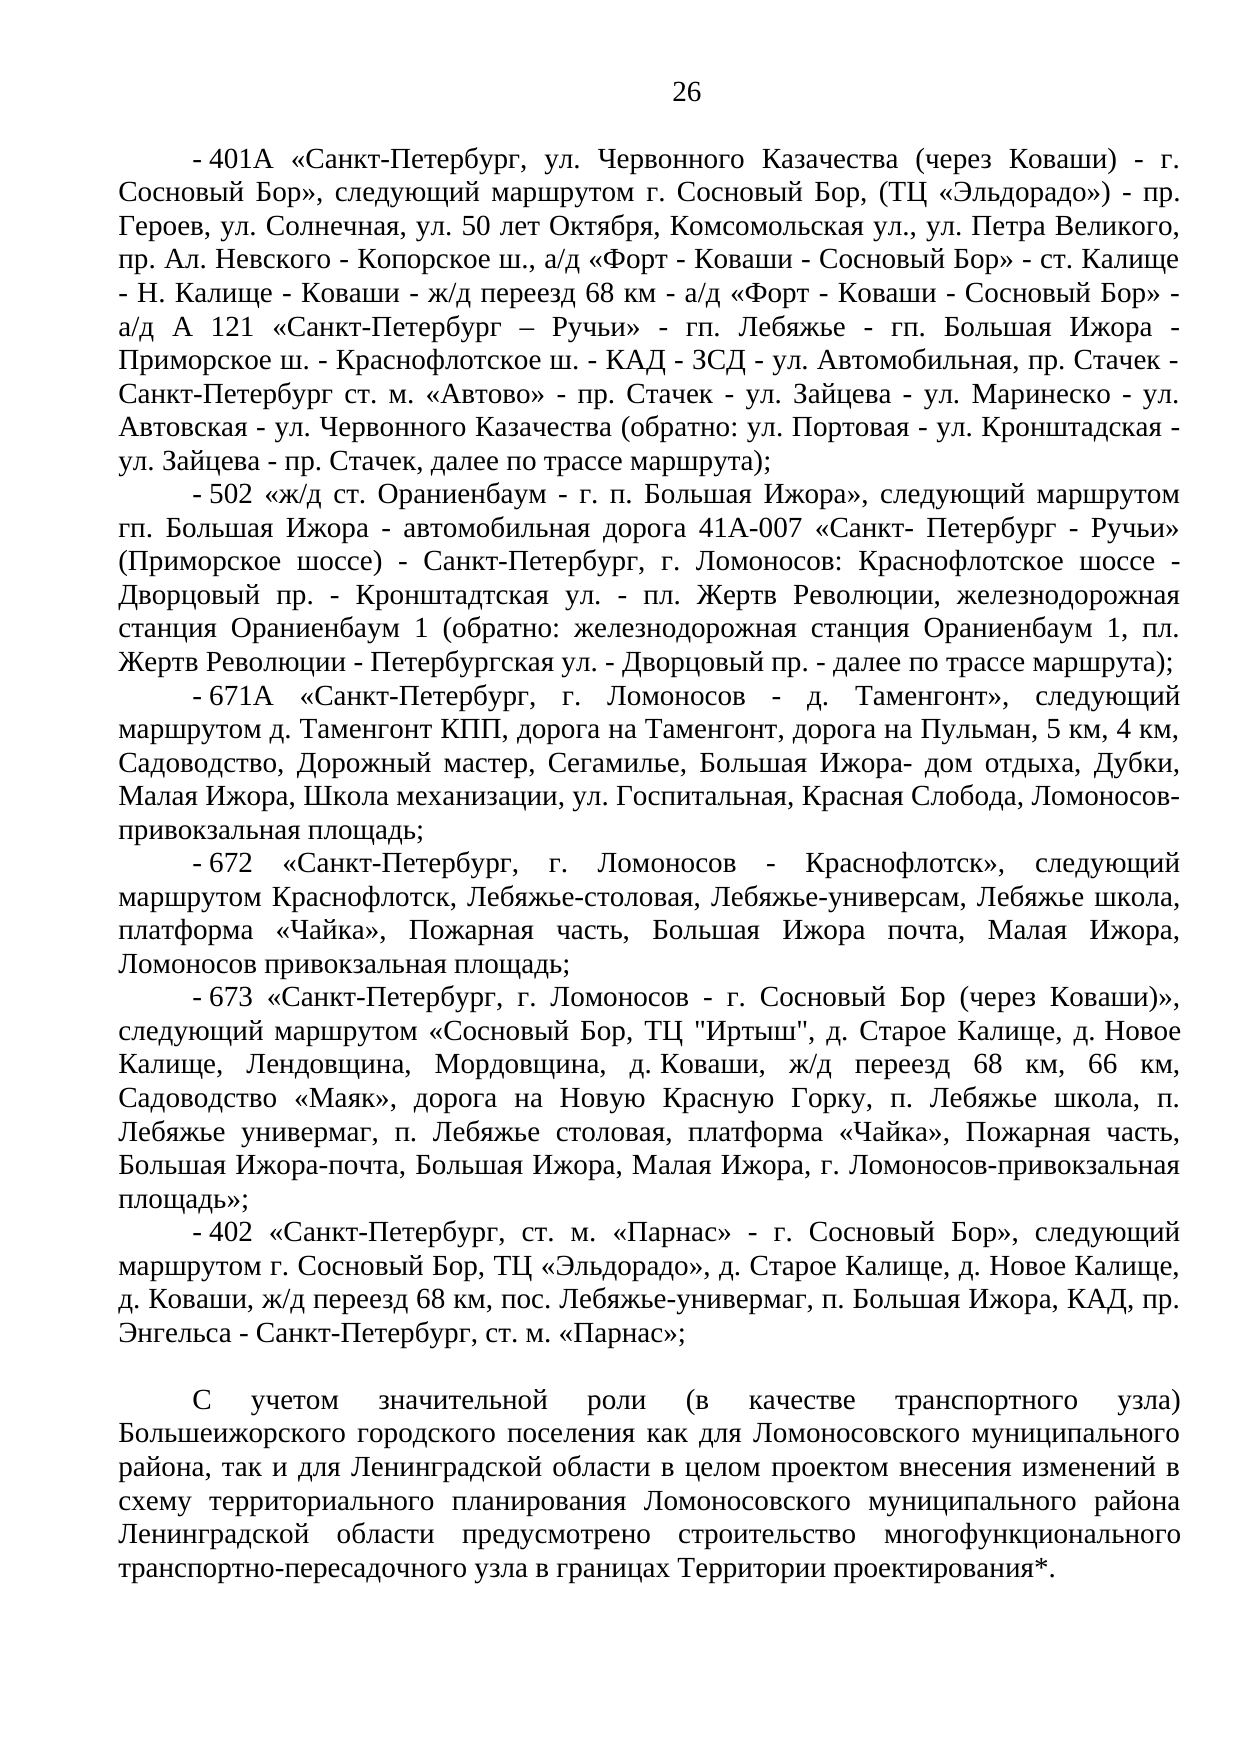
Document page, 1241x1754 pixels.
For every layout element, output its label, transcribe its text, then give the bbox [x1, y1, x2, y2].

text С учетом значительной роли (в качестве транспортного узла) Большеижорского городского поселения как для Ломоносовского муниципального района, так и для Ленинградской области в целом проектом внесения изменений в схему территориального планирования Ломоносовского муниципального района Ленинградской области предусмотрено строительство многофункционального транспортно-пересадочного узла в границах Территории проектирования*. [118, 1382, 1181, 1583]
text - 671А «Санкт-Петербург, г. Ломоносов - д. Таменгонт», следующий маршрутом д. Таменгонт КПП, дорога на Таменгонт, дорога на Пульман, 5 км, 4 км, Садоводство, Дорожный мастер, Сегамилье, Большая Ижора- дом отдыха, Дубки, Малая Ижора, Школа механизации, ул. Госпитальная, Красная Слобода, Ломоносов-привокзальная площадь; [118, 678, 1181, 845]
text - 402 «Санкт-Петербург, ст. м. «Парнас» - г. Сосновый Бор», следующий маршрутом г. Сосновый Бор, ТЦ «Эльдорадо», д. Старое Калище, д. Новое Калище, д. Коваши, ж/д переезд 68 км, пос. Лебяжье-универмаг, п. Большая Ижора, КАД, пр. Энгельса - Санкт-Петербург, ст. м. «Парнас»; [118, 1214, 1181, 1348]
text - 401А «Санкт-Петербург, ул. Червонного Казачества (через Коваши) - г. Сосновый Бор», следующий маршрутом г. Сосновый Бор, (ТЦ «Эльдорадо») - пр. Героев, ул. Солнечная, ул. 50 лет Октября, Комсомольская ул., ул. Петра Великого, пр. Ал. Невского - Копорское ш., а/д «Форт - Коваши - Сосновый Бор» - ст. Калище - Н. Калище - Коваши - ж/д переезд 68 км - а/д «Форт - Коваши - Сосновый Бор» - а/д А 121 «Санкт-Петербург – Ручьи» - гп. Лебяжье - гп. Большая Ижора - Приморское ш. - Краснофлотское ш. - КАД - ЗСД - ул. Автомобильная, пр. Стачек - Санкт-Петербург ст. м. «Автово» - пр. Стачек - ул. Зайцева - ул. Маринеско - ул. Автовская - ул. Червонного Казачества (обратно: ул. Портовая - ул. Кронштадская - ул. Зайцева - пр. Стачек, далее по трассе маршрута); [118, 141, 1181, 476]
text - 673 «Санкт-Петербург, г. Ломоносов - г. Сосновый Бор (через Коваши)», следующий маршрутом «Сосновый Бор, ТЦ "Иртыш", д. Старое Калище, д. Новое Калище, Лендовщина, Мордовщина, д. Коваши, ж/д переезд 68 км, 66 км, Садоводство «Маяк», дорога на Новую Красную Горку, п. Лебяжье школа, п. Лебяжье универмаг, п. Лебяжье столовая, платформа «Чайка», Пожарная часть, Большая Ижора-почта, Большая Ижора, Малая Ижора, г. Ломоносов-привокзальная площадь»; [118, 979, 1181, 1214]
text - 672 «Санкт-Петербург, г. Ломоносов - Краснофлотск», следующий маршрутом Краснофлотск, Лебяжье-столовая, Лебяжье-универсам, Лебяжье школа, платформа «Чайка», Пожарная часть, Большая Ижора почта, Малая Ижора, Ломоносов привокзальная площадь; [118, 845, 1181, 979]
text - 502 «ж/д ст. Ораниенбаум - г. п. Большая Ижора», следующий маршрутом гп. Большая Ижора - автомобильная дорога 41А-007 «Санкт- Петербург - Ручьи» (Приморское шоссе) - Санкт-Петербург, г. Ломоносов: Краснофлотское шоссе - Дворцовый пр. - Кронштадтская ул. - пл. Жертв Революции, железнодорожная станция Ораниенбаум 1 (обратно: железнодорожная станция Ораниенбаум 1, пл. Жертв Революции - Петербургская ул. - Дворцовый пр. - далее по трассе маршрута); [118, 476, 1181, 678]
